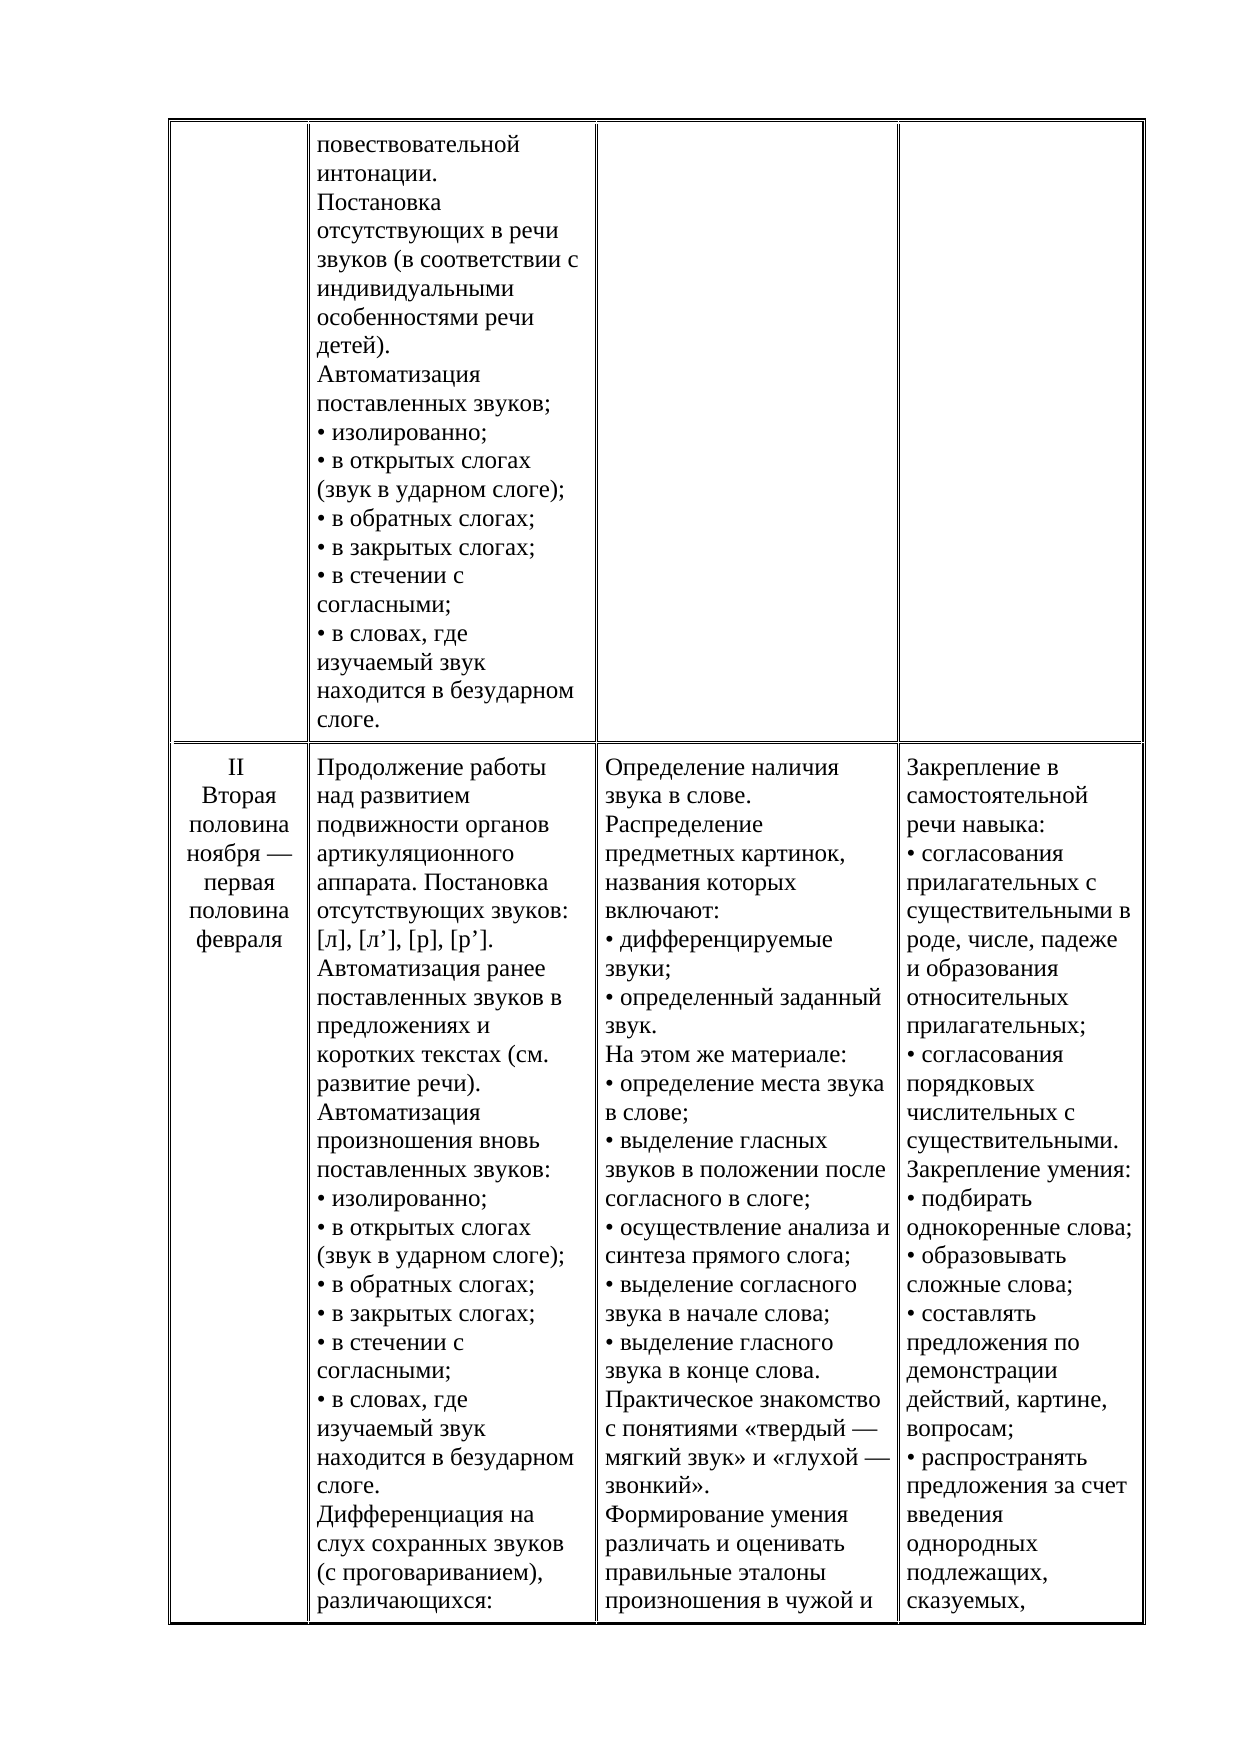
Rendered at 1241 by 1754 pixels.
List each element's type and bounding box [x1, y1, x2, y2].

table_cell [169, 741, 309, 1622]
table_cell [309, 744, 597, 1622]
table_cell [597, 744, 899, 1622]
table_cell [309, 122, 597, 741]
table_cell [899, 741, 1144, 1622]
table_cell [597, 122, 899, 741]
table_cell [171, 122, 309, 741]
table_cell [899, 122, 1142, 741]
